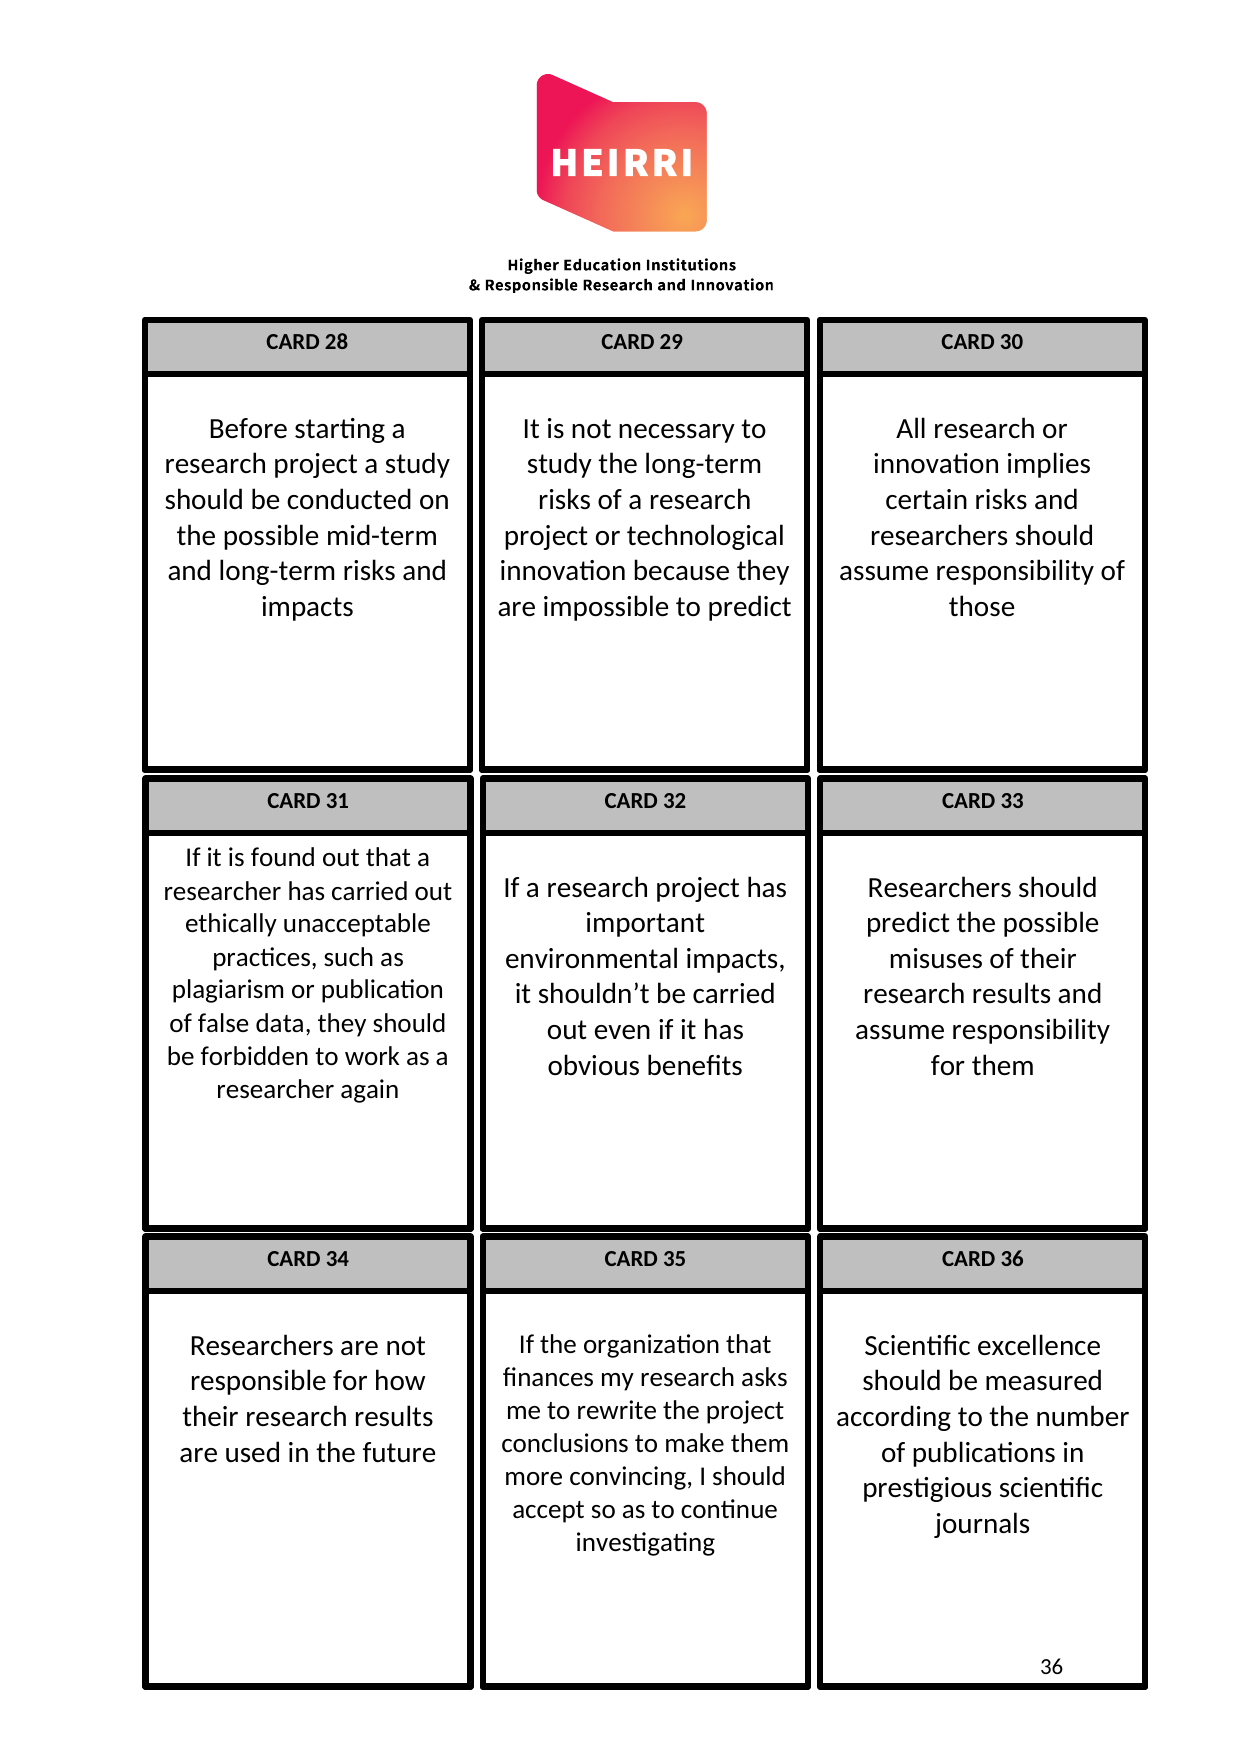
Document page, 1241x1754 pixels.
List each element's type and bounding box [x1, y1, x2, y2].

picture [469, 74, 773, 293]
